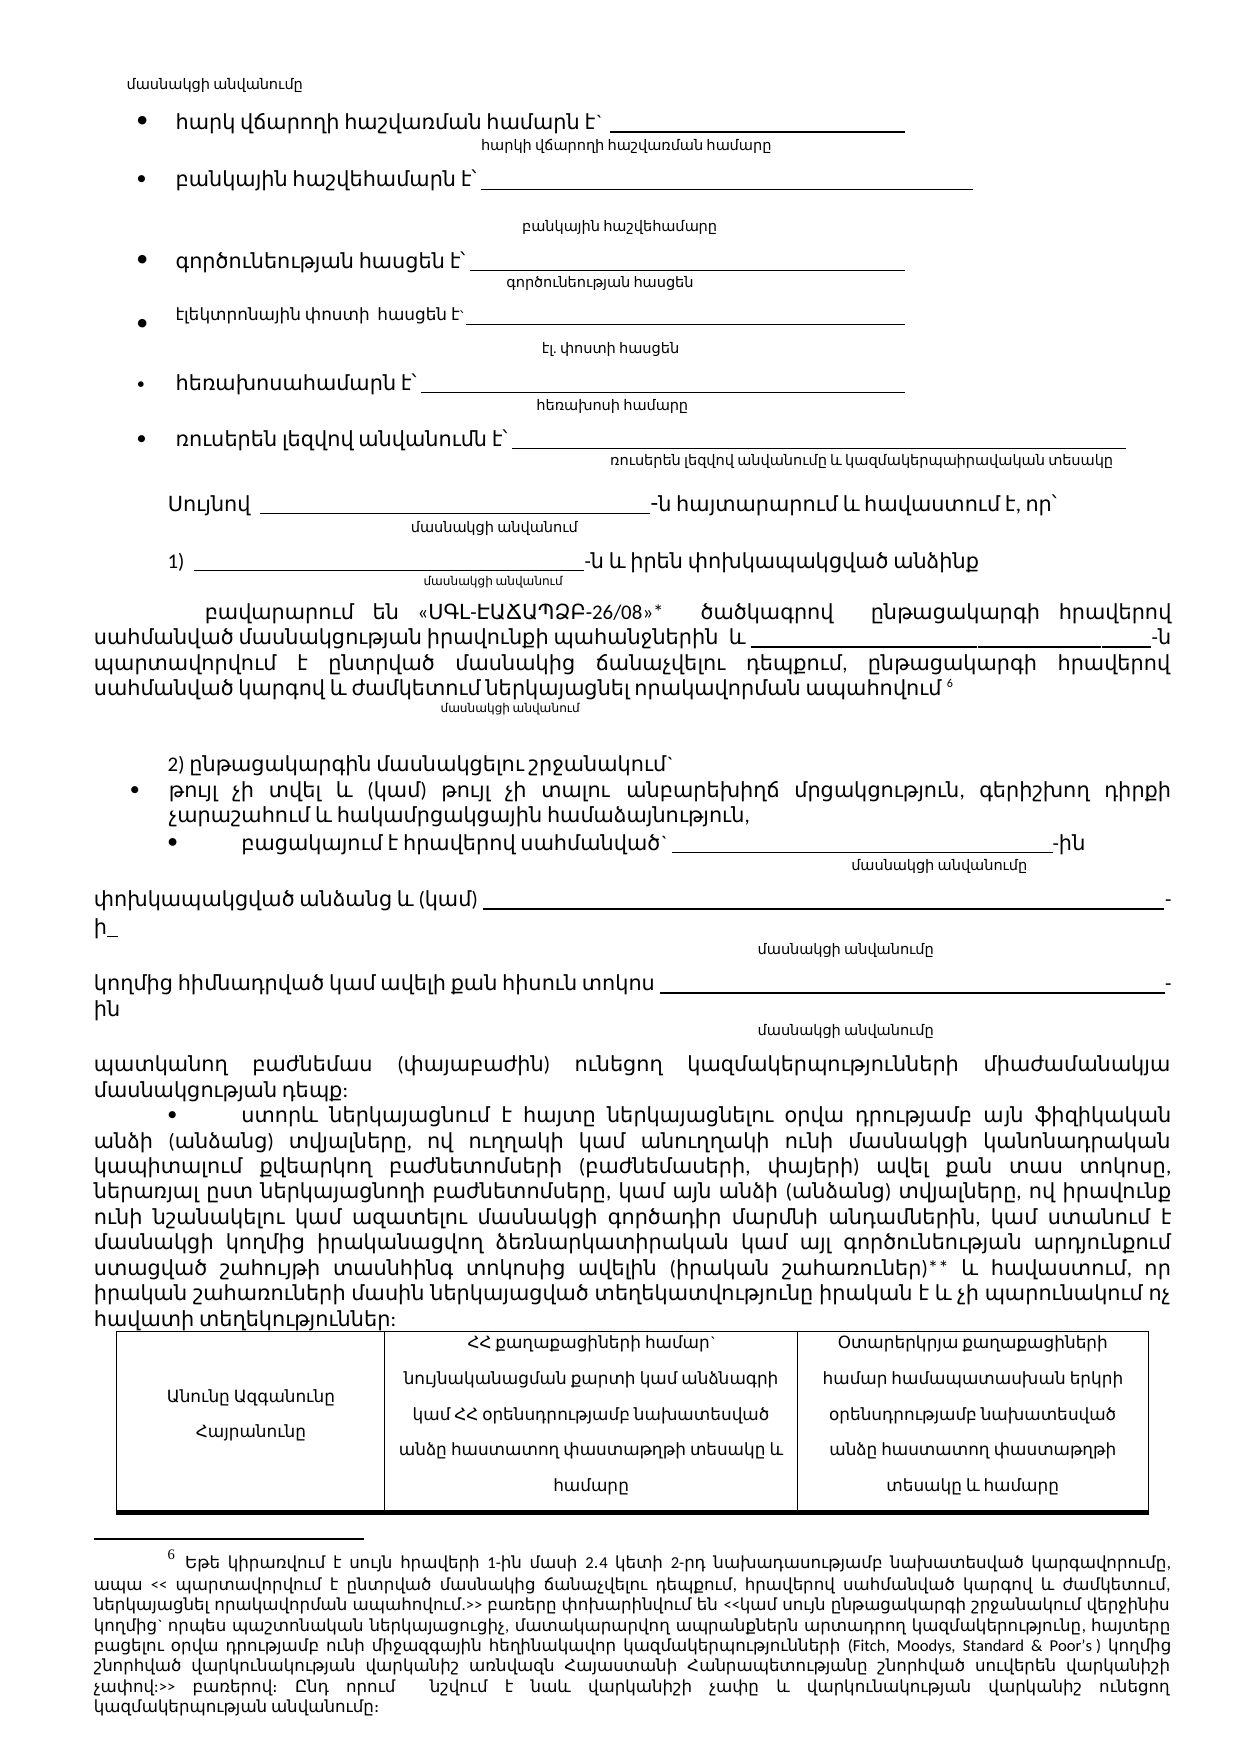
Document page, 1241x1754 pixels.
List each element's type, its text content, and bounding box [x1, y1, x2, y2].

list թույլ չի տվել և (կամ) թույլ չի տալու անբարեխիղճ մրցակցություն, գերիշխող դիրքի չարաշահում և հակամրցակցային համաձայնություն, [131, 777, 1171, 828]
list հեռախոսահամարն է՝ [138, 370, 1171, 396]
text մասնակցի անվանում [94, 518, 1171, 548]
list էլեկտրոնային փոստի հասցեն է՝ [138, 304, 1171, 340]
list գործունեության հասցեն է՝ [138, 248, 1171, 273]
text փոխկապակցված անձանց և (կամ) -ի [94, 886, 1171, 940]
text մասնակցի անվանում [94, 574, 1171, 599]
text մասնակցի անվանումը [94, 1021, 1171, 1052]
text Սույնով -ն հայտարարում և հավաստում է, որ՝ [94, 487, 1171, 518]
table_header Անունը Ազգանունը Հայրանունը [117, 1332, 384, 1510]
list բանկային հաշվեհամարն է՝ [138, 167, 1171, 217]
text 2) ընթացակարգին մասնակցելու շրջանակում` [94, 752, 1171, 777]
text հարկի վճարողի հաշվառման համարը [94, 136, 1171, 167]
list ռուսերեն լեզվով անվանումն է՝ [138, 426, 1171, 452]
text մասնակցի անվանում [94, 701, 1171, 726]
text բավարարում են «ՍԳԼ-ԷԱՃԱՊՁԲ-26/08»* ծածկագրով ընթացակարգի հրավերով սահմանված մասնակցության իրավունքի պահանջներին և -ն պարտավորվում է ընտրված մասնակից ճանաչվելու դեպքում, ընթացակարգի հրավերով սահմանված կարգով և ժամկետում ներկայացնել որակավորման ապահովում [94, 599, 1171, 701]
list ստորև ներկայացնում է հայտը ներկայացնելու օրվա դրությամբ այն ֆիզիկական անձի (անձանց) տվյալները, ով ուղղակի կամ անուղղակի ունի մասնակցի կանոնադրական կապիտալում քվեարկող բաժնետոմսերի (բաժնեմասերի, փայերի) ավել քան տաս տոկոսը, ներառյալ ըստ ներկայացնողի բաժնետոմսերը, կամ այն անձի (անձանց) տվյալները, ով իրավունք ունի նշանակելու կամ ազատելու մասնակցի գործադիր մարմնի անդամներին, կամ ստանում է մասնակցի կողմից իրականացվող ձեռնարկատիրական կամ այլ գործունեության արդյունքում ստացված շահույթի տասնհինգ տոկոսից ավելին (իրական շահառուներ)** և հավաստում, որ իրական շահառուների մասին ներկայացված տեղեկատվությունը իրական է և չի պարունակում ոչ հավատի տեղեկություններ: [94, 1102, 1171, 1331]
text հեռախոսի համարը [462, 396, 1171, 426]
list բացակայում է հրավերով սահմանված` -ին [94, 828, 1171, 856]
table_header ՀՀ քաղաքացիների համար` նույնականացման քարտի կամ անձնագրի կամ ՀՀ օրենսդրությամբ նախատեսված անձը հաստատող փաստաթղթի տեսակը և համարը [385, 1332, 797, 1510]
list հարկ վճարողի հաշվառման համարն է` [138, 106, 1171, 136]
text կողմից հիմնադրված կամ ավելի քան հիսուն տոկոս -ին [94, 970, 1171, 1021]
text 1) -ն և իրեն փոխկապակցված անձինք [94, 548, 1171, 574]
text գործունեության հասցեն [94, 273, 1171, 304]
text մասնակցի անվանումը [94, 75, 1171, 106]
text ռուսերեն լեզվով անվանումը և կազմակերպաիրավական տեսակը [536, 452, 1171, 482]
text պատկանող բաժնեմաս (փայաբաժին) ունեցող կազմակերպությունների միաժամանակյա մասնակցության դեպք: [94, 1052, 1171, 1102]
table_header Օտարերկրյա քաղաքացիների համար համապատասխան երկրի օրենսդրությամբ նախատեսված անձը հաստատող փաստաթղթի տեսակը և համարը [798, 1332, 1148, 1510]
text մասնակցի անվանումը [94, 856, 1171, 886]
text էլ. փոստի հասցեն [94, 340, 1171, 370]
text մասնակցի անվանումը [94, 940, 1171, 970]
text բանկային հաշվեհամարը [94, 217, 1171, 248]
